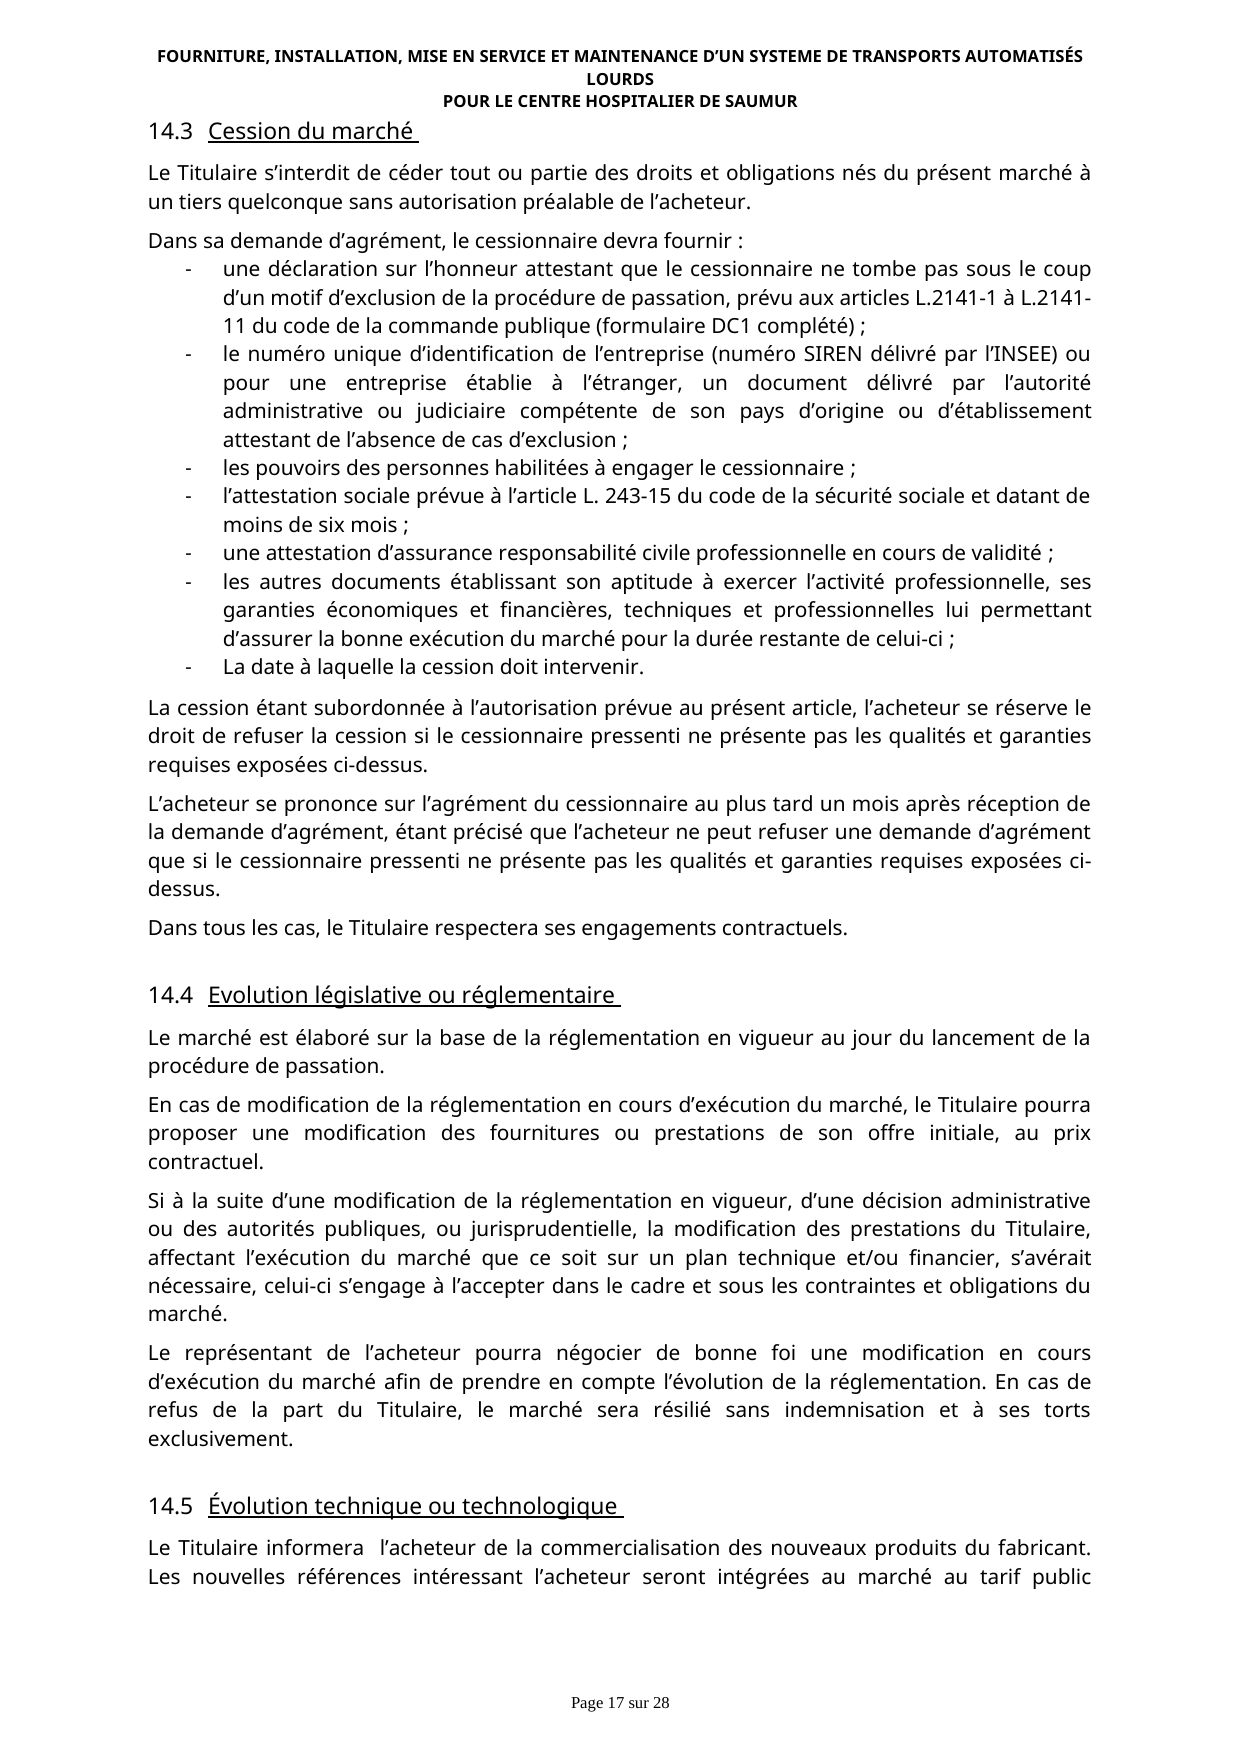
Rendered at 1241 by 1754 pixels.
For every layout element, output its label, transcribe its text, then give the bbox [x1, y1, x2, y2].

list une déclaration sur l’honneur attestant que le cessionnaire ne tombe pas sous le coup d’un motif d’exclusion de la procédure de passation, prévu aux articles L.2141-1 à L.2141-11 du code de la commande publique (formulaire DC1 complété) ; [185, 254, 1093, 339]
list une attestation d’assurance responsabilité civile professionnelle en cours de validité ; [185, 538, 1093, 567]
list les pouvoirs des personnes habilitées à engager le cessionnaire ; [185, 453, 1093, 482]
text Dans sa demande d’agrément, le cessionnaire devra fournir : [148, 226, 1093, 254]
text Le Titulaire s’interdit de céder tout ou partie des droits et obligations nés du présent marché à un tiers quelconque sans autorisation préalable de l’acheteur. [148, 158, 1093, 215]
list les autres documents établissant son aptitude à exercer l’activité professionnelle, ses garanties économiques et financières, techniques et professionnelles lui permettant d’assurer la bonne exécution du marché pour la durée restante de celui-ci ; [185, 567, 1093, 652]
list La date à laquelle la cession doit intervenir. [185, 652, 1093, 681]
subtitle Évolution technique ou technologique [148, 1490, 1093, 1521]
text En cas de modification de la réglementation en cours d’exécution du marché, le Titulaire pourra proposer une modification des fournitures ou prestations de son offre initiale, au prix contractuel. [148, 1090, 1093, 1175]
subtitle Evolution législative ou réglementaire [148, 979, 1093, 1010]
text Si à la suite d’une modification de la réglementation en vigueur, d’une décision administrative ou des autorités publiques, ou jurisprudentielle, la modification des prestations du Titulaire, affectant l’exécution du marché que ce soit sur un plan technique et/ou financier, s’avérait nécessaire, celui-ci s’engage à l’accepter dans le cadre et sous les contraintes et obligations du marché. [148, 1186, 1093, 1328]
text La cession étant subordonnée à l’autorisation prévue au présent article, l’acheteur se réserve le droit de refuser la cession si le cessionnaire pressenti ne présente pas les qualités et garanties requises exposées ci-dessus. [148, 693, 1093, 778]
text Dans tous les cas, le Titulaire respectera ses engagements contractuels. [148, 913, 1093, 942]
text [148, 1533, 1093, 1590]
text L’acheteur se prononce sur l’agrément du cessionnaire au plus tard un mois après réception de la demande d’agrément, étant précisé que l’acheteur ne peut refuser une demande d’agrément que si le cessionnaire pressenti ne présente pas les qualités et garanties requises exposées ci-dessus. [148, 789, 1093, 903]
list l’attestation sociale prévue à l’article L. 243-15 du code de la sécurité sociale et datant de moins de six mois ; [185, 482, 1093, 538]
text Le marché est élaboré sur la base de la réglementation en vigueur au jour du lancement de la procédure de passation. [148, 1023, 1093, 1080]
subtitle Cession du marché [148, 115, 1093, 146]
text Le représentant de l’acheteur pourra négocier de bonne foi une modification en cours d’exécution du marché afin de prendre en compte l’évolution de la réglementation. En cas de refus de la part du Titulaire, le marché sera résilié sans indemnisation et à ses torts exclusivement. [148, 1338, 1093, 1452]
list le numéro unique d’identification de l’entreprise (numéro SIREN délivré par l’INSEE) ou pour une entreprise établie à l’étranger, un document délivré par l’autorité administrative ou judiciaire compétente de son pays d’origine ou d’établissement attestant de l’absence de cas d’exclusion ; [185, 339, 1093, 453]
